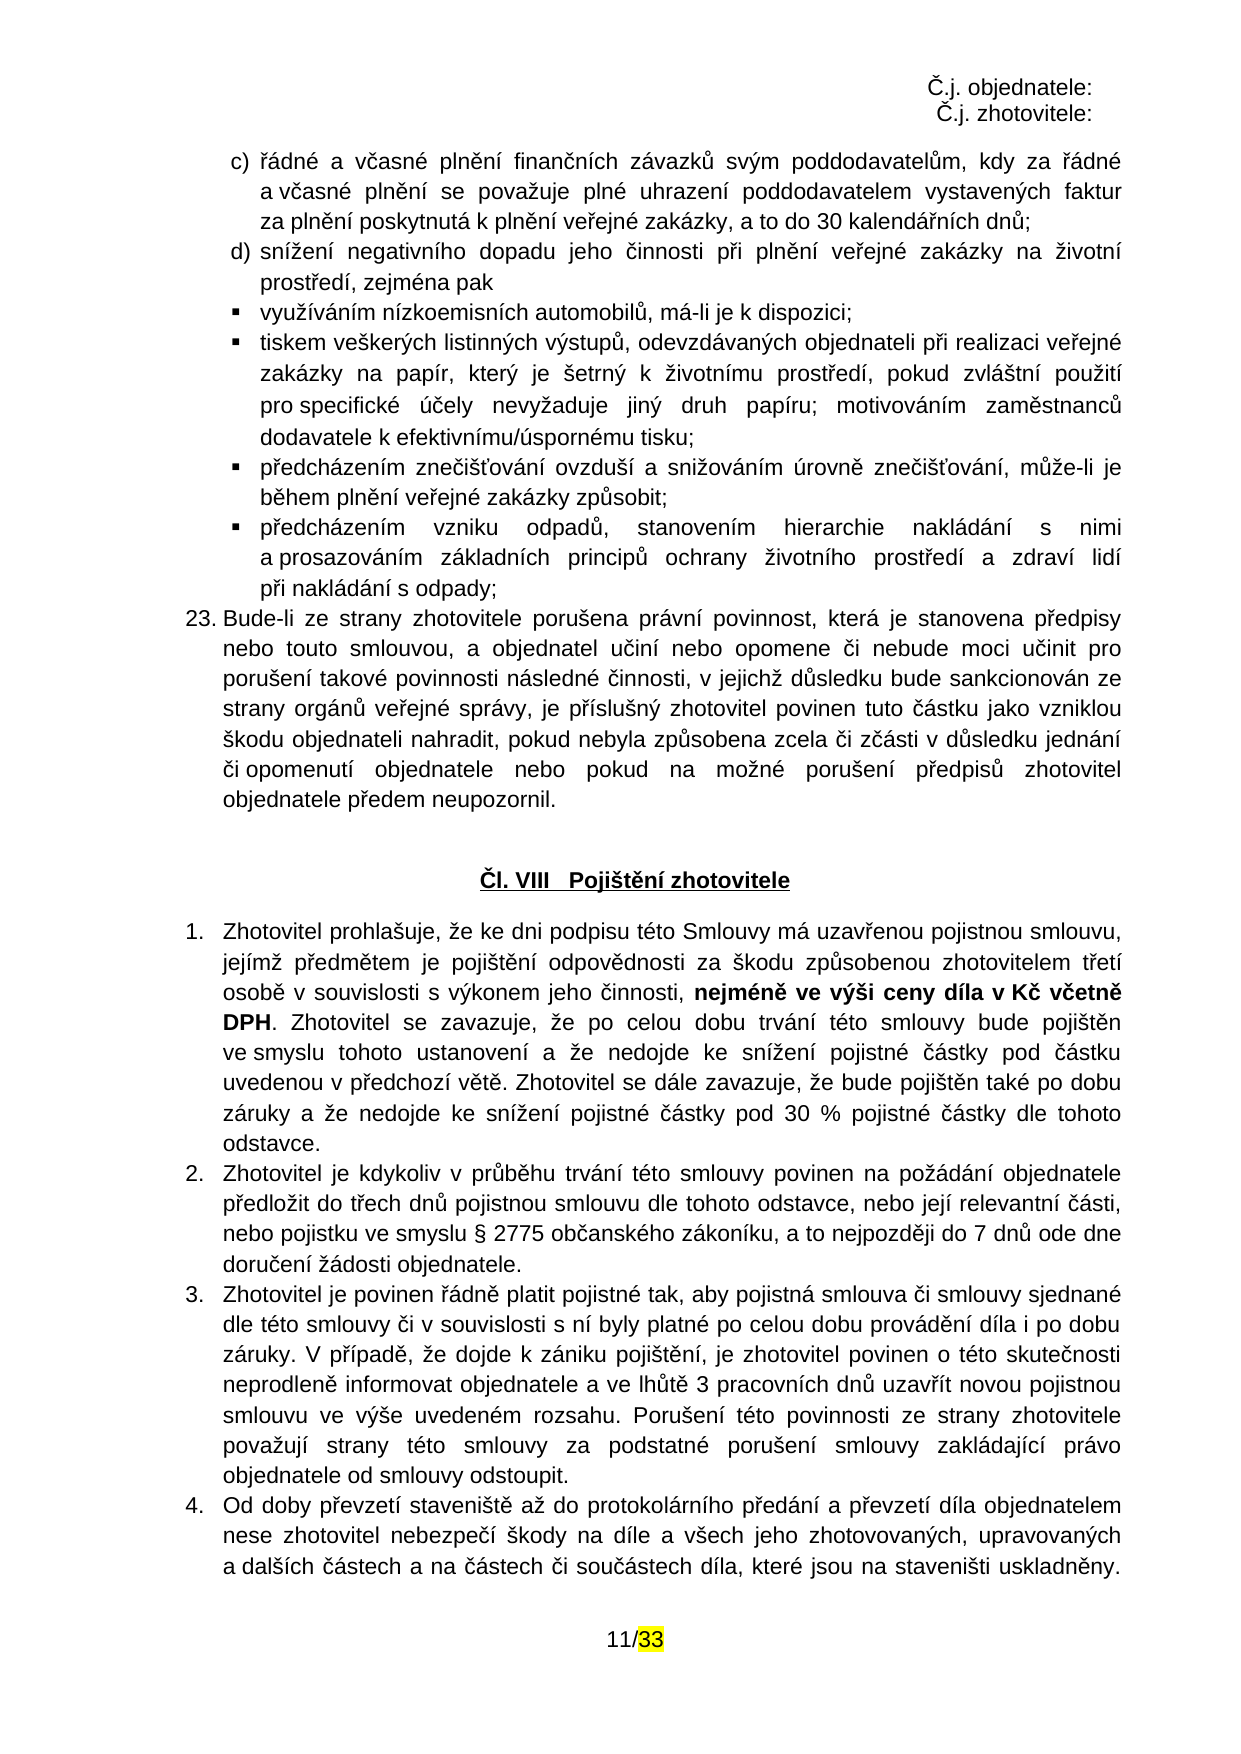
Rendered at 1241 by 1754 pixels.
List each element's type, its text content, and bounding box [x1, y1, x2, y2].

list Zhotovitel je kdykoliv v průběhu trvání této smlouvy povinen na požádání objednatele předložit do třech dnů pojistnou smlouvu dle tohoto odstavce, nebo její relevantní části, nebo pojistku ve smyslu § 2775 občanského zákoníku, a to nejpozději do 7 dnů ode dne doručení žádosti objednatele. [185, 1160, 1122, 1277]
list předcházením vzniku odpadů, stanovením hierarchie nakládání s nimi a prosazováním základních principů ochrany životního prostředí a zdraví lidí při nakládání s odpady; [230, 514, 1122, 601]
text Čl. VIII Pojištění zhotovitele [148, 867, 1122, 893]
list tiskem veškerých listinných výstupů, odevzdávaných objednateli při realizaci veřejné zakázky na papír, který je šetrný k životnímu prostředí, pokud zvláštní použití pro specifické účely nevyžaduje jiný druh papíru; motivováním zaměstnanců dodavatele k efektivnímu/úspornému tisku; [230, 329, 1122, 450]
list využíváním nízkoemisních automobilů, má-li je k dispozici; [230, 299, 1122, 325]
list snížení negativního dopadu jeho činnosti při plnění veřejné zakázky na životní prostředí, zejména pak [230, 238, 1122, 295]
list Zhotovitel prohlašuje, že ke dni podpisu této Smlouvy má uzavřenou pojistnou smlouvu, jejímž předmětem je pojištění odpovědnosti za škodu způsobenou zhotovitelem třetí osobě v souvislosti s výkonem jeho činnosti, nejméně ve výši ceny díla v Kč včetně DPH. Zhotovitel se zavazuje, že po celou dobu trvání této smlouvy bude pojištěn ve smyslu tohoto ustanovení a že nedojde ke snížení pojistné částky pod částku uvedenou v předchozí větě. Zhotovitel se dále zavazuje, že bude pojištěn také po dobu záruky a že nedojde ke snížení pojistné částky pod 30 % pojistné částky dle tohoto odstavce. [185, 918, 1122, 1156]
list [185, 1492, 1122, 1579]
list Bude-li ze strany zhotovitele porušena právní povinnost, která je stanovena předpisy nebo touto smlouvou, a objednatel učiní nebo opomene či nebude moci učinit pro porušení takové povinnosti následné činnosti, v jejichž důsledku bude sankcionován ze strany orgánů veřejné správy, je příslušný zhotovitel povinen tuto částku jako vzniklou škodu objednateli nahradit, pokud nebyla způsobena zcela či zčásti v důsledku jednání či opomenutí objednatele nebo pokud na možné porušení předpisů zhotovitel objednatele předem neupozornil. [185, 605, 1122, 812]
list řádné a včasné plnění finančních závazků svým poddodavatelům, kdy za řádné a včasné plnění se považuje plné uhrazení poddodavatelem vystavených faktur za plnění poskytnutá k plnění veřejné zakázky, a to do 30 kalendářních dnů; [230, 148, 1122, 234]
list Zhotovitel je povinen řádně platit pojistné tak, aby pojistná smlouva či smlouvy sjednané dle této smlouvy či v souvislosti s ní byly platné po celou dobu provádění díla i po dobu záruky. V případě, že dojde k zániku pojištění, je zhotovitel povinen o této skutečnosti neprodleně informovat objednatele a ve lhůtě 3 pracovních dnů uzavřít novou pojistnou smlouvu ve výše uvedeném rozsahu. Porušení této povinnosti ze strany zhotovitele považují strany této smlouvy za podstatné porušení smlouvy zakládající právo objednatele od smlouvy odstoupit. [185, 1281, 1122, 1488]
list předcházením znečišťování ovzduší a snižováním úrovně znečišťování, může-li je během plnění veřejné zakázky způsobit; [230, 454, 1122, 510]
